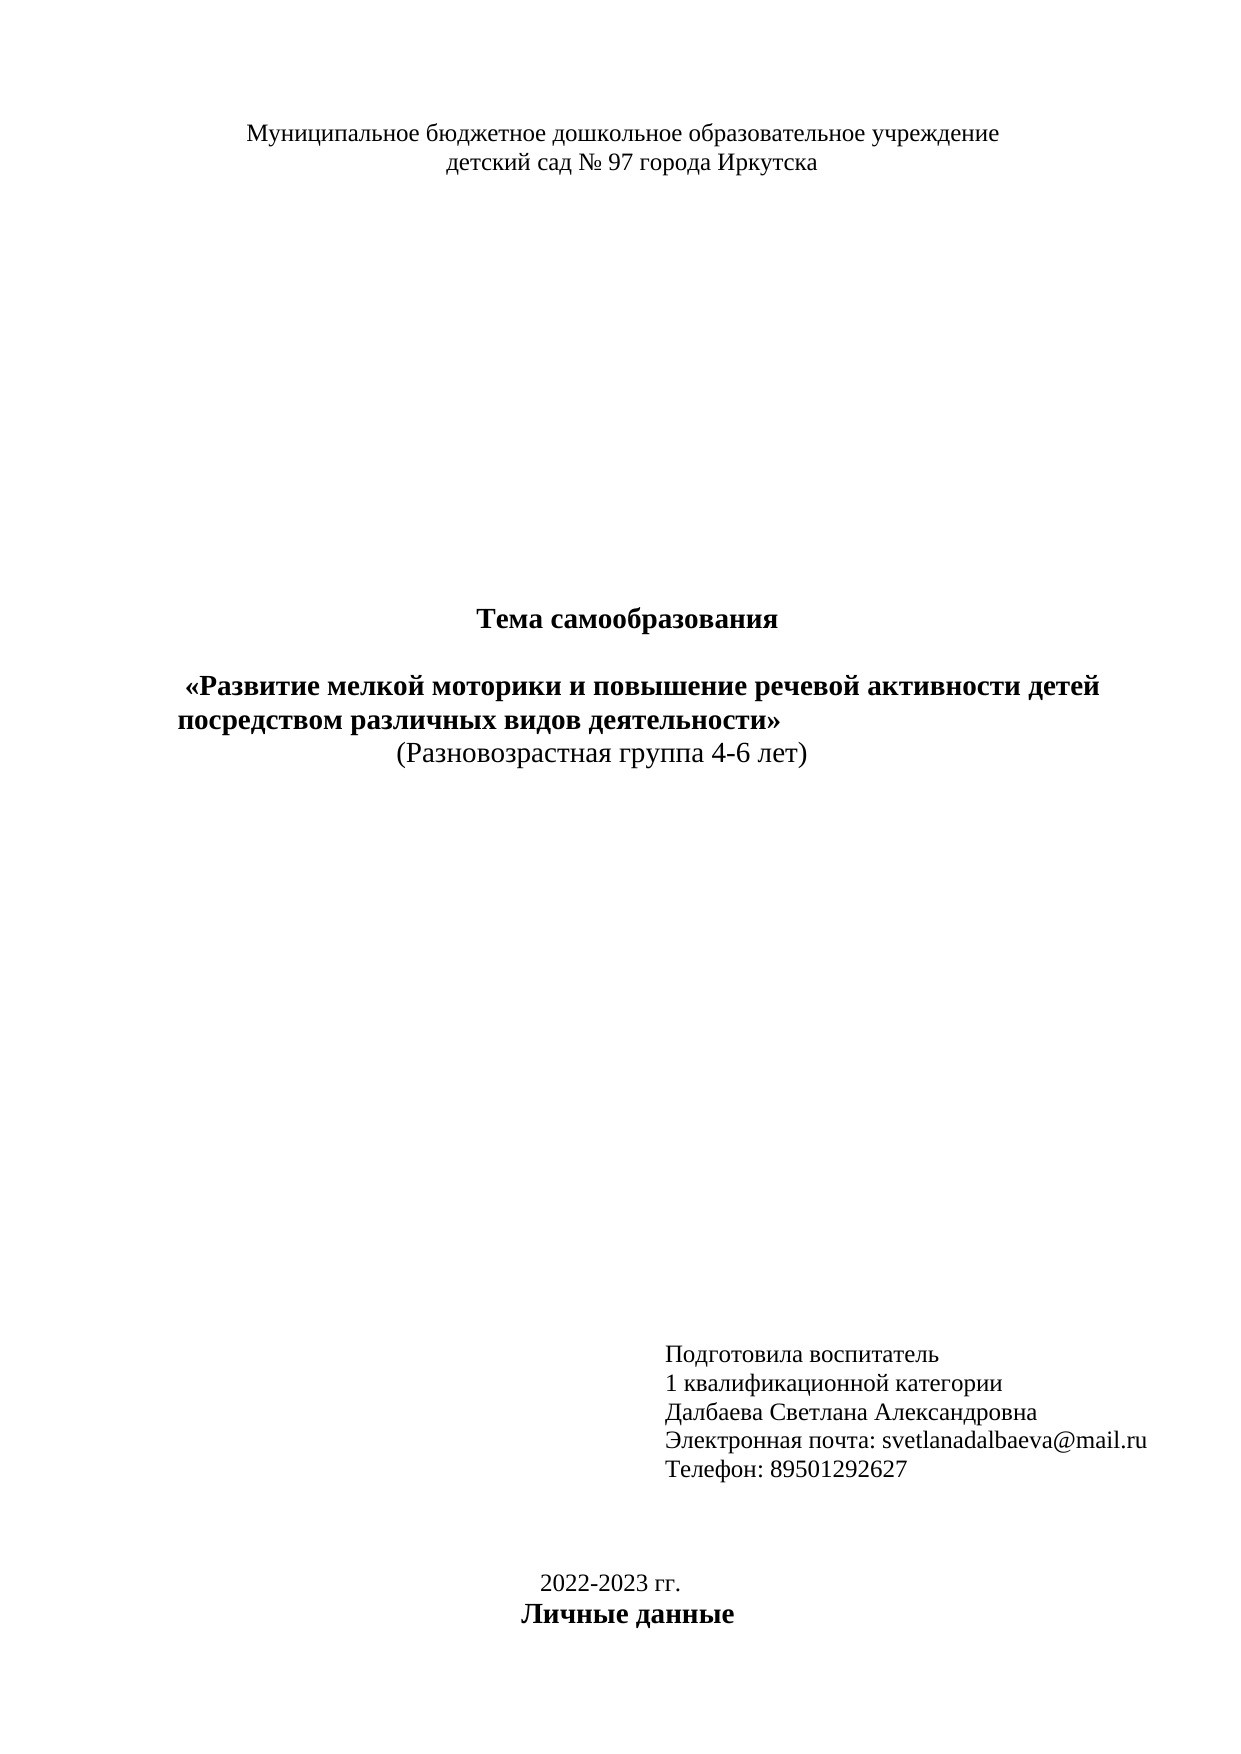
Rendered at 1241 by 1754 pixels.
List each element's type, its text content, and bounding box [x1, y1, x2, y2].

text Телефон: 89501292627 [177, 1454, 1152, 1483]
text Муниципальное бюджетное дошкольное образовательное учреждение [177, 118, 1152, 147]
text Далбаева Светлана Александровна [177, 1397, 1152, 1426]
text детский сад № 97 города Иркутска [177, 147, 1152, 176]
text Тема самообразования [177, 601, 1152, 635]
text 2022-2023 гг. [177, 1568, 1152, 1597]
text (Разновозрастная группа 4-6 лет) [177, 736, 1152, 769]
text 1 квалификационной категории [177, 1368, 1152, 1397]
text «Развитие мелкой моторики и повышение речевой активности детей посредством различных видов деятельности» [177, 668, 1152, 736]
text Электронная почта: svetlanadalbaeva@mail.ru [177, 1426, 1152, 1454]
text Личные данные [177, 1597, 1152, 1630]
text Подготовила воспитатель [177, 1339, 1152, 1368]
